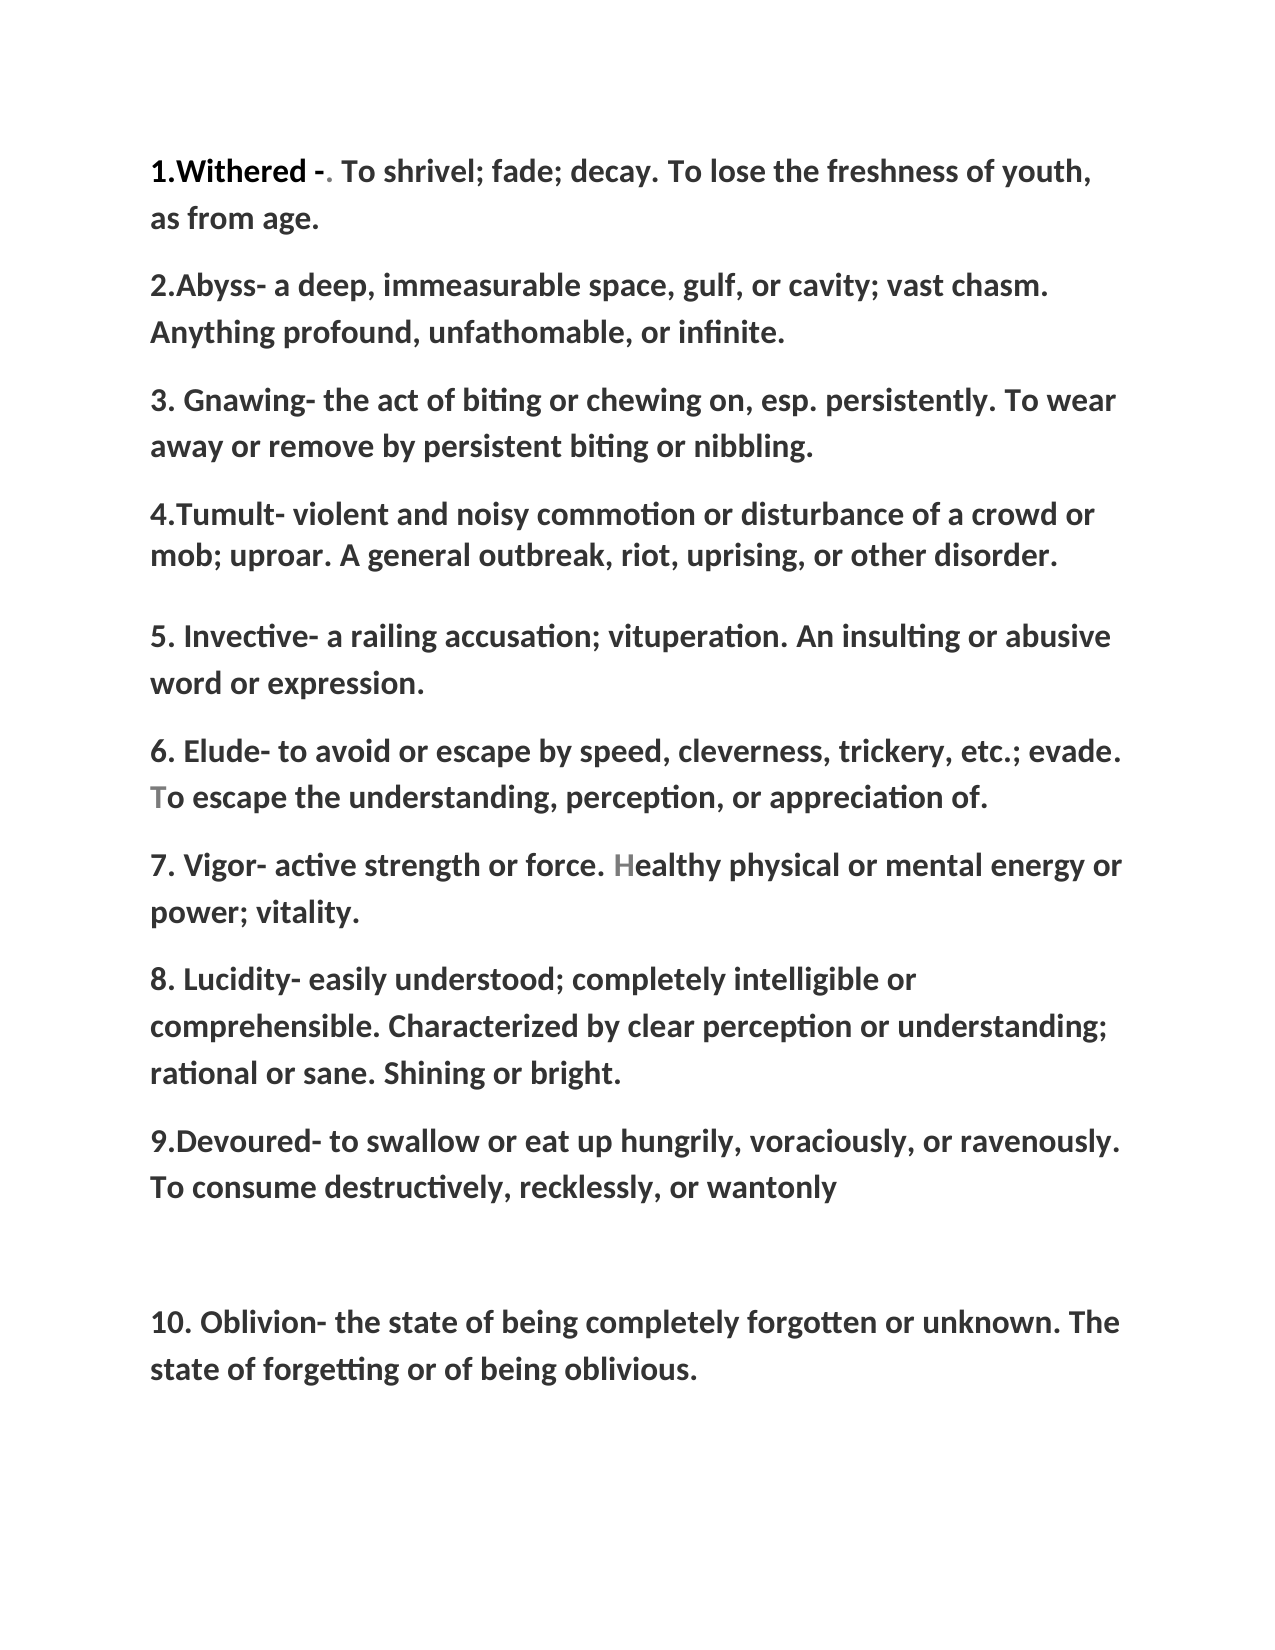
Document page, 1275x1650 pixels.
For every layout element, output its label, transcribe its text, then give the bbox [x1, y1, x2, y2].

text 3. Gnawing- the act of biting or chewing on, esp. persistently. To wear away or remove by persistent biting or nibbling. [150, 379, 1125, 466]
subtitle 4.Tumult- violent and noisy commotion or disturbance of a crowd or mob; uproar. A general outbreak, riot, uprising, or other disorder. [150, 493, 1125, 574]
text 2.Abyss- a deep, immeasurable space, gulf, or cavity; vast chasm. Anything profound, unfathomable, or infinite. [150, 264, 1125, 352]
text 8. Lucidity- easily understood; completely intelligible or comprehensible. Characterized by clear perception or understanding; rational or sane. Shining or bright. [150, 958, 1125, 1093]
text 6. Elude- to avoid or escape by speed, cleverness, trickery, etc.; evade. To escape the understanding, perception, or appreciation of. [150, 730, 1125, 817]
text 7. Vigor- active strength or force. Healthy physical or mental energy or power; vitality. [150, 844, 1125, 932]
text 10. Oblivion- the state of being completely forgotten or unknown. The state of forgetting or of being oblivious. [150, 1302, 1125, 1389]
text 5. Invective- a railing accusation; vituperation. An insulting or abusive word or expression. [150, 615, 1125, 703]
text 1.Withered -. To shrivel; fade; decay. To lose the freshness of youth, as from age. [150, 150, 1125, 237]
text 9.Devoured- to swallow or eat up hungrily, voraciously, or ravenously. To consume destructively, recklessly, or wantonly [150, 1119, 1125, 1207]
